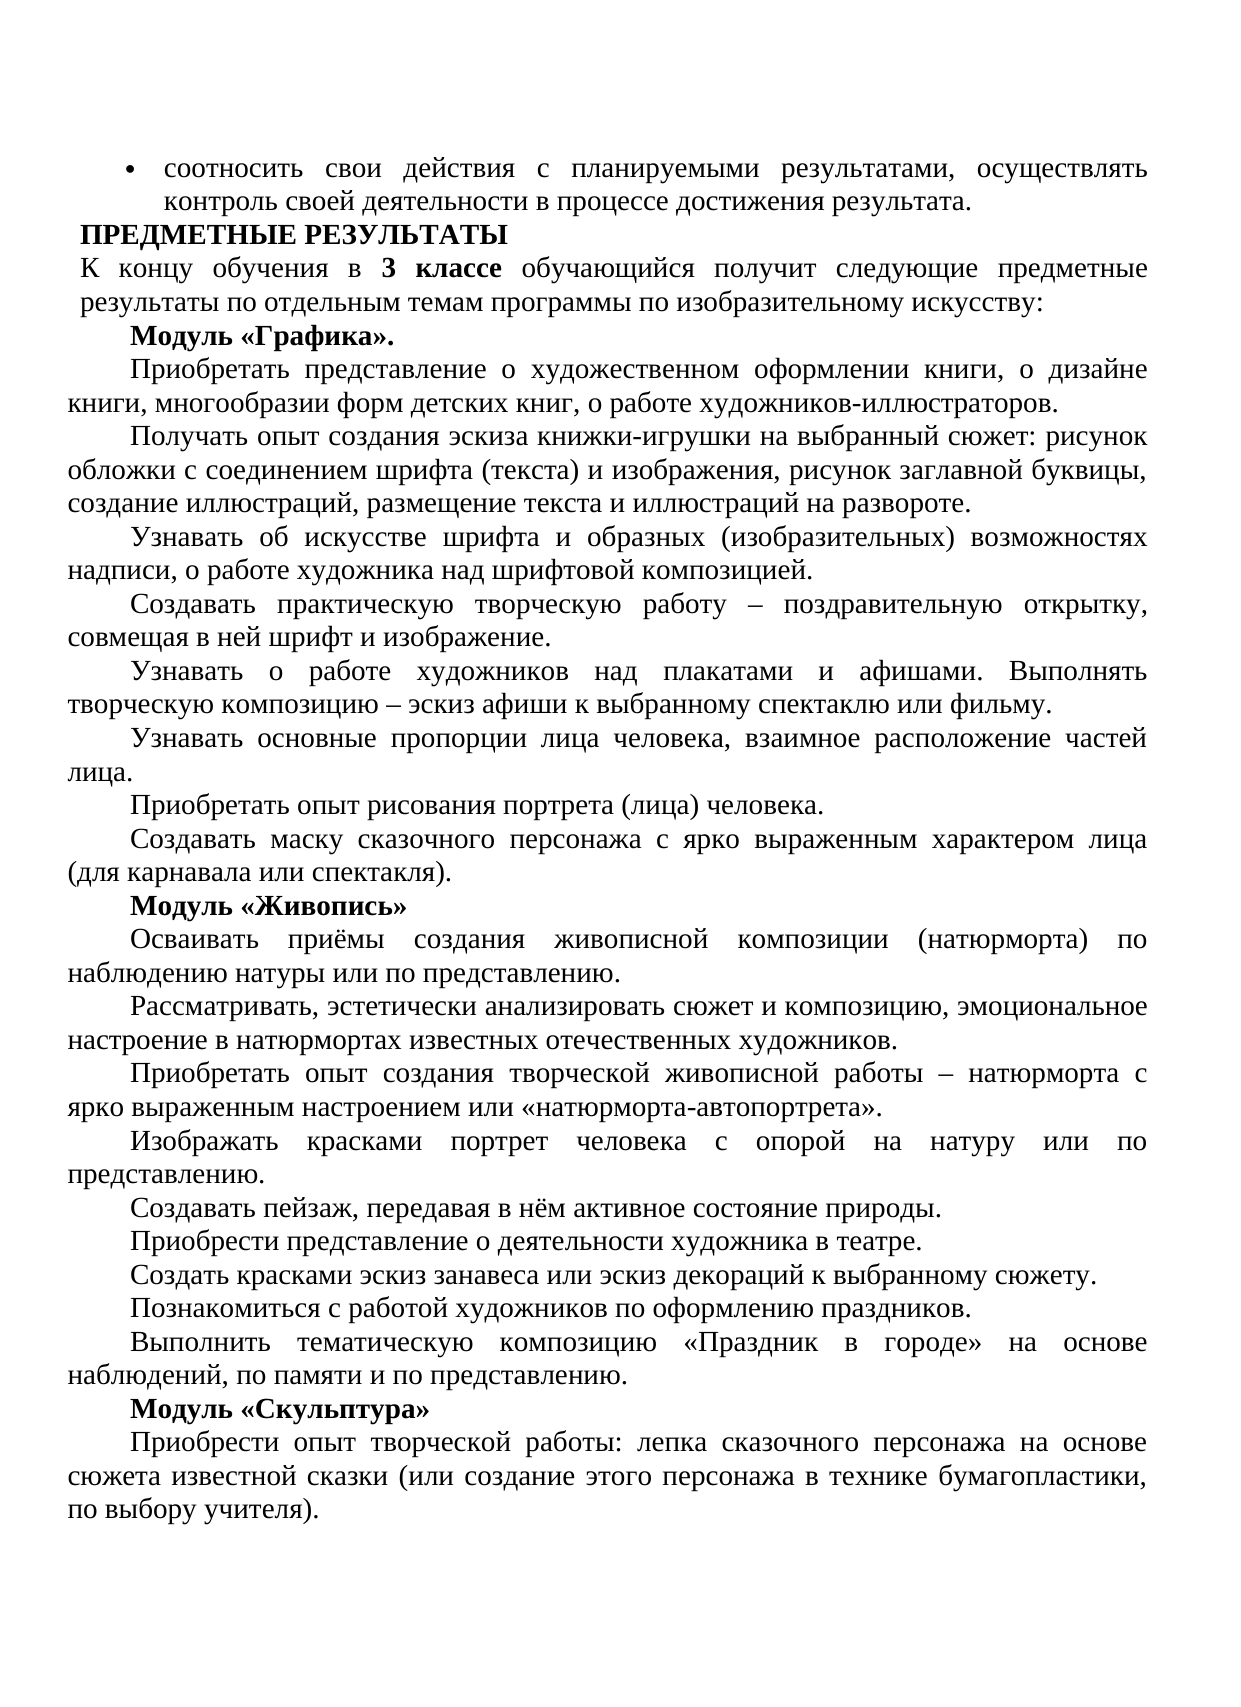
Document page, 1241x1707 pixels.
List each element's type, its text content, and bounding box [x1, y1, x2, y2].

text Узнавать об искусстве шрифта и образных (изобразительных) возможностях надписи, о работе художника над шрифтовой композицией. [67, 519, 1148, 586]
text ПРЕДМЕТНЫЕ РЕЗУЛЬТАТЫ [80, 217, 1148, 251]
text Создавать маску сказочного персонажа с ярко выраженным характером лица (для карнавала или спектакля). [67, 821, 1148, 888]
text Познакомиться с работой художников по оформлению праздников. [67, 1290, 1148, 1324]
text Приобретать опыт создания творческой живописной работы – натюрморта с ярко выраженным настроением или «натюрморта-автопортрета». [67, 1056, 1148, 1123]
text Получать опыт создания эскиза книжки-игрушки на выбранный сюжет: рисунок обложки с соединением шрифта (текста) и изображения, рисунок заглавной буквицы, создание иллюстраций, размещение текста и иллюстраций на развороте. [67, 418, 1148, 519]
text Создавать практическую творческую работу – поздравительную открытку, совмещая в ней шрифт и изображение. [67, 586, 1148, 653]
text Осваивать приёмы создания живописной композиции (натюрморта) по наблюдению натуры или по представлению. [67, 921, 1148, 988]
text Приобрести опыт творческой работы: лепка сказочного персонажа на основе сюжета известной сказки (или создание этого персонажа в технике бумагопластики, по выбору учителя). [67, 1424, 1148, 1525]
text Выполнить тематическую композицию «Праздник в городе» на основе наблюдений, по памяти и по представлению. [67, 1324, 1148, 1391]
text К концу обучения в 3 классе обучающийся получит следующие предметные результаты по отдельным темам программы по изобразительному искусству: [80, 251, 1148, 318]
text Модуль «Скульптура» [67, 1391, 1148, 1424]
text Приобретать опыт рисования портрета (лица) человека. [67, 787, 1148, 821]
text Создавать пейзаж, передавая в нём активное состояние природы. [67, 1190, 1148, 1223]
list соотносить свои действия с планируемыми результатами, осуществлять контроль своей деятельности в процессе достижения результата. [126, 150, 1148, 217]
text Изображать красками портрет человека с опорой на натуру или по представлению. [67, 1123, 1148, 1190]
text Приобретать представление о художественном оформлении книги, о дизайне книги, многообразии форм детских книг, о работе художников-иллюстраторов. [67, 351, 1148, 418]
text Рассматривать, эстетически анализировать сюжет и композицию, эмоциональное настроение в натюрмортах известных отечественных художников. [67, 988, 1148, 1056]
text Узнавать о работе художников над плакатами и афишами. Выполнять творческую композицию – эскиз афиши к выбранному спектаклю или фильму. [67, 653, 1148, 720]
text Модуль «Живопись» [67, 888, 1148, 921]
text Модуль «Графика». [67, 318, 1148, 351]
text Создать красками эскиз занавеса или эскиз декораций к выбранному сюжету. [67, 1257, 1148, 1290]
text Узнавать основные пропорции лица человека, взаимное расположение частей лица. [67, 720, 1148, 787]
text Приобрести представление о деятельности художника в театре. [67, 1223, 1148, 1257]
